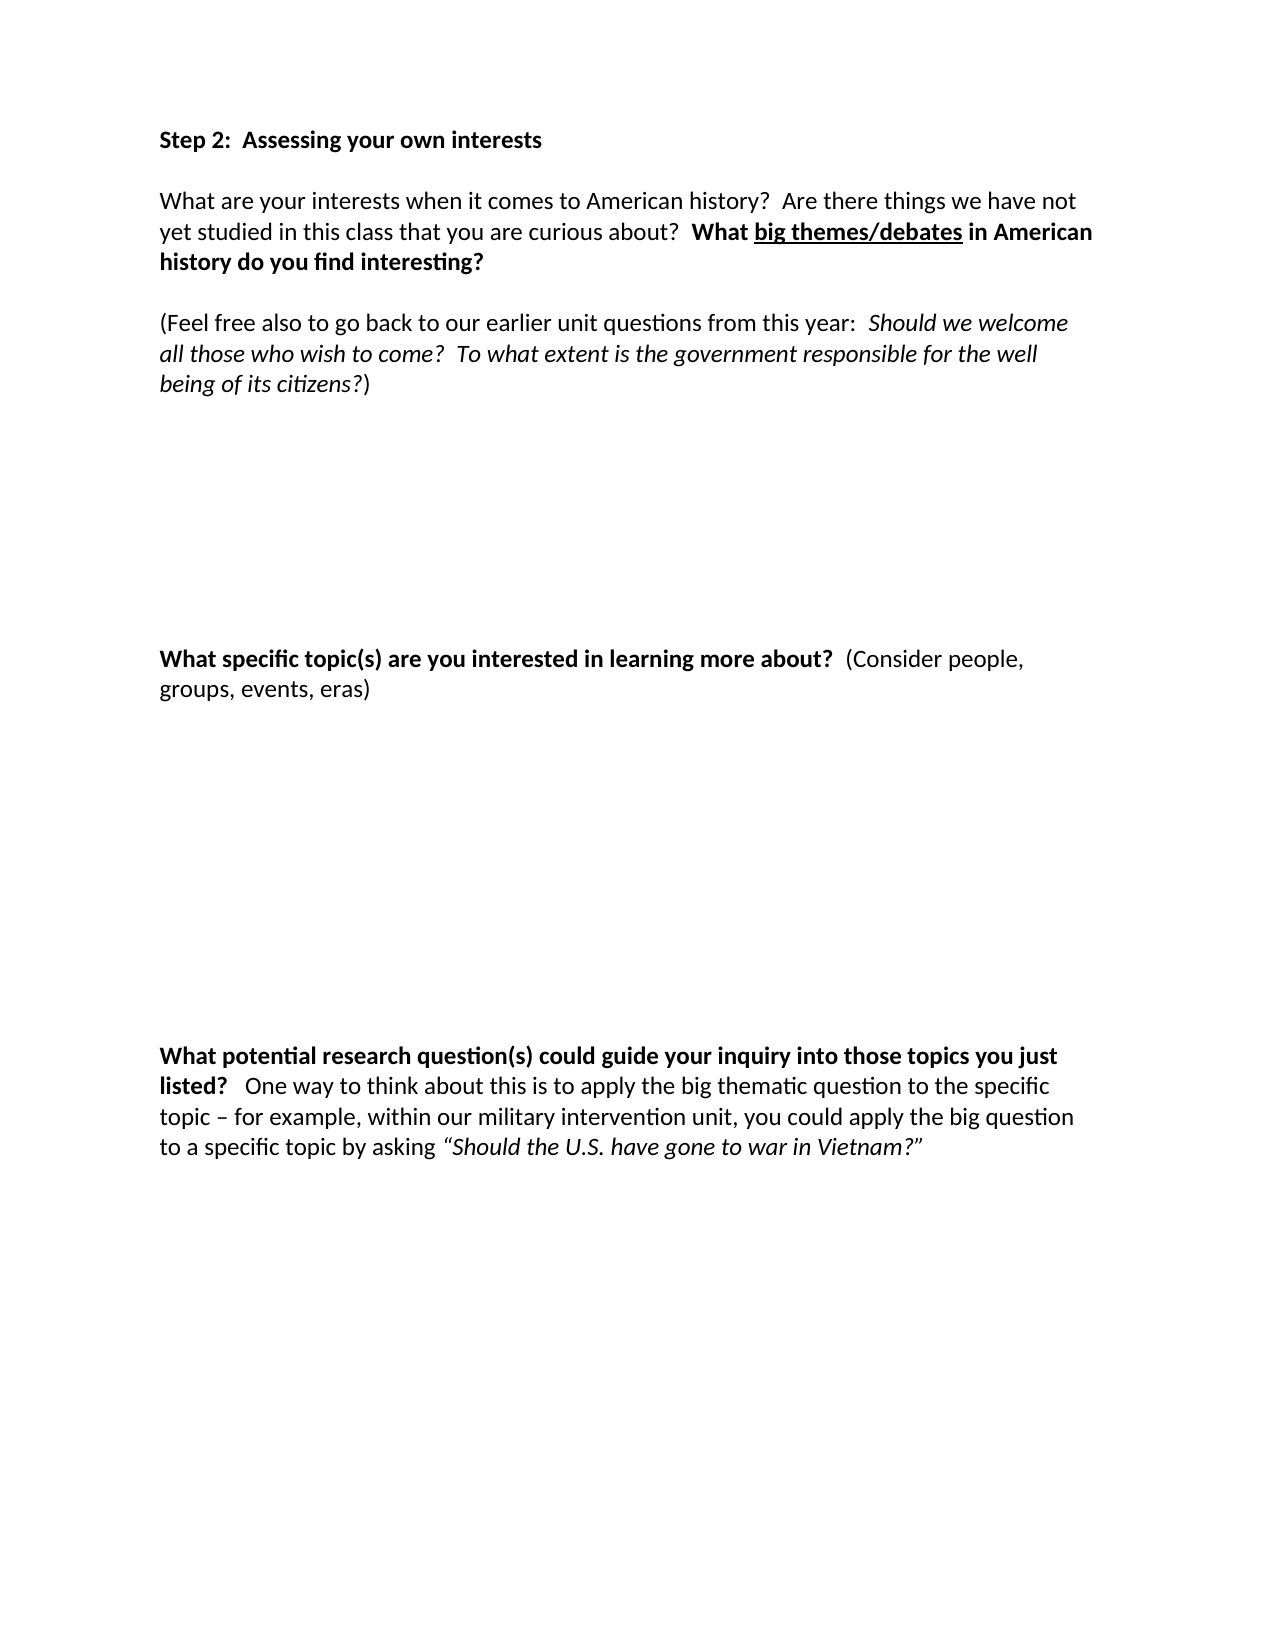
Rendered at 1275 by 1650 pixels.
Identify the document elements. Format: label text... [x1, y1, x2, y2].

list What specific topic(s) are you interested in learning more about? (Consider people, groups, events, eras) [159, 643, 1097, 704]
list (Feel free also to go back to our earlier unit questions from this year: Should we welcome all those who wish to come? To what extent is the government responsible for the well being of its citizens?) [159, 307, 1097, 399]
list What potential research question(s) could guide your inquiry into those topics you just listed? One way to think about this is to apply the big thematic question to the specific topic – for example, within our military intervention unit, you could apply the big question to a specific topic by asking “Should the U.S. have gone to war in Vietnam?” [159, 1040, 1097, 1162]
list Step 2: Assessing your own interests [159, 124, 1144, 155]
list What are your interests when it comes to American history? Are there things we have not yet studied in this class that you are curious about? What big themes/debates in American history do you find interesting? [159, 185, 1097, 277]
